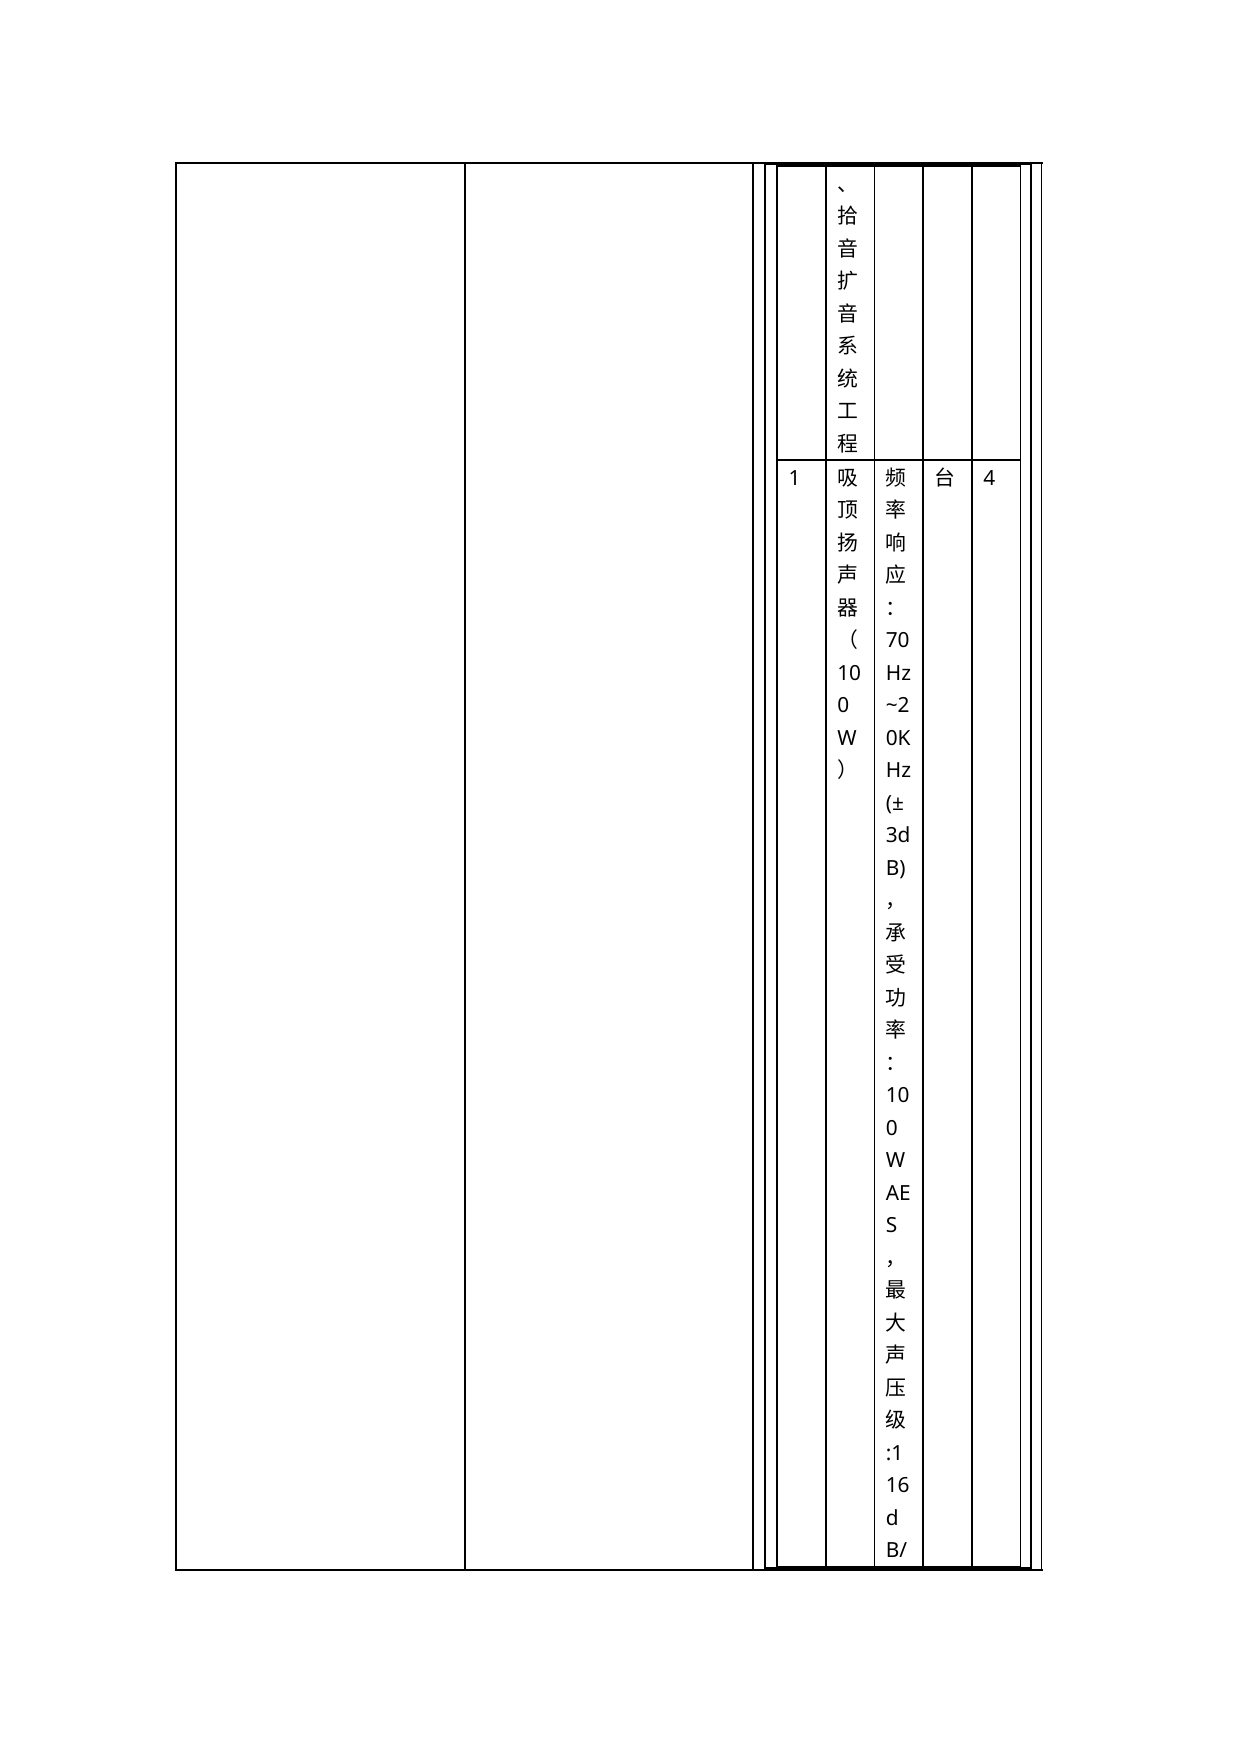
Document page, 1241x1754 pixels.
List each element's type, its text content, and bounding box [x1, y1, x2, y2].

table_cell [973, 461, 1020, 1566]
table_cell [778, 461, 825, 1566]
table_cell [1032, 164, 1041, 1569]
table_cell [766, 165, 776, 1567]
table_cell 1 [177, 164, 464, 1569]
table_cell [827, 461, 874, 1566]
table_cell [924, 461, 971, 1566]
table_cell [754, 164, 764, 1569]
table_cell [466, 164, 752, 1569]
table_cell [827, 167, 874, 459]
table_cell [1021, 165, 1030, 1567]
table_cell [875, 461, 922, 1566]
table_cell [973, 167, 1020, 459]
table_cell [924, 167, 971, 459]
table_cell [778, 167, 825, 459]
table_cell [875, 167, 922, 459]
